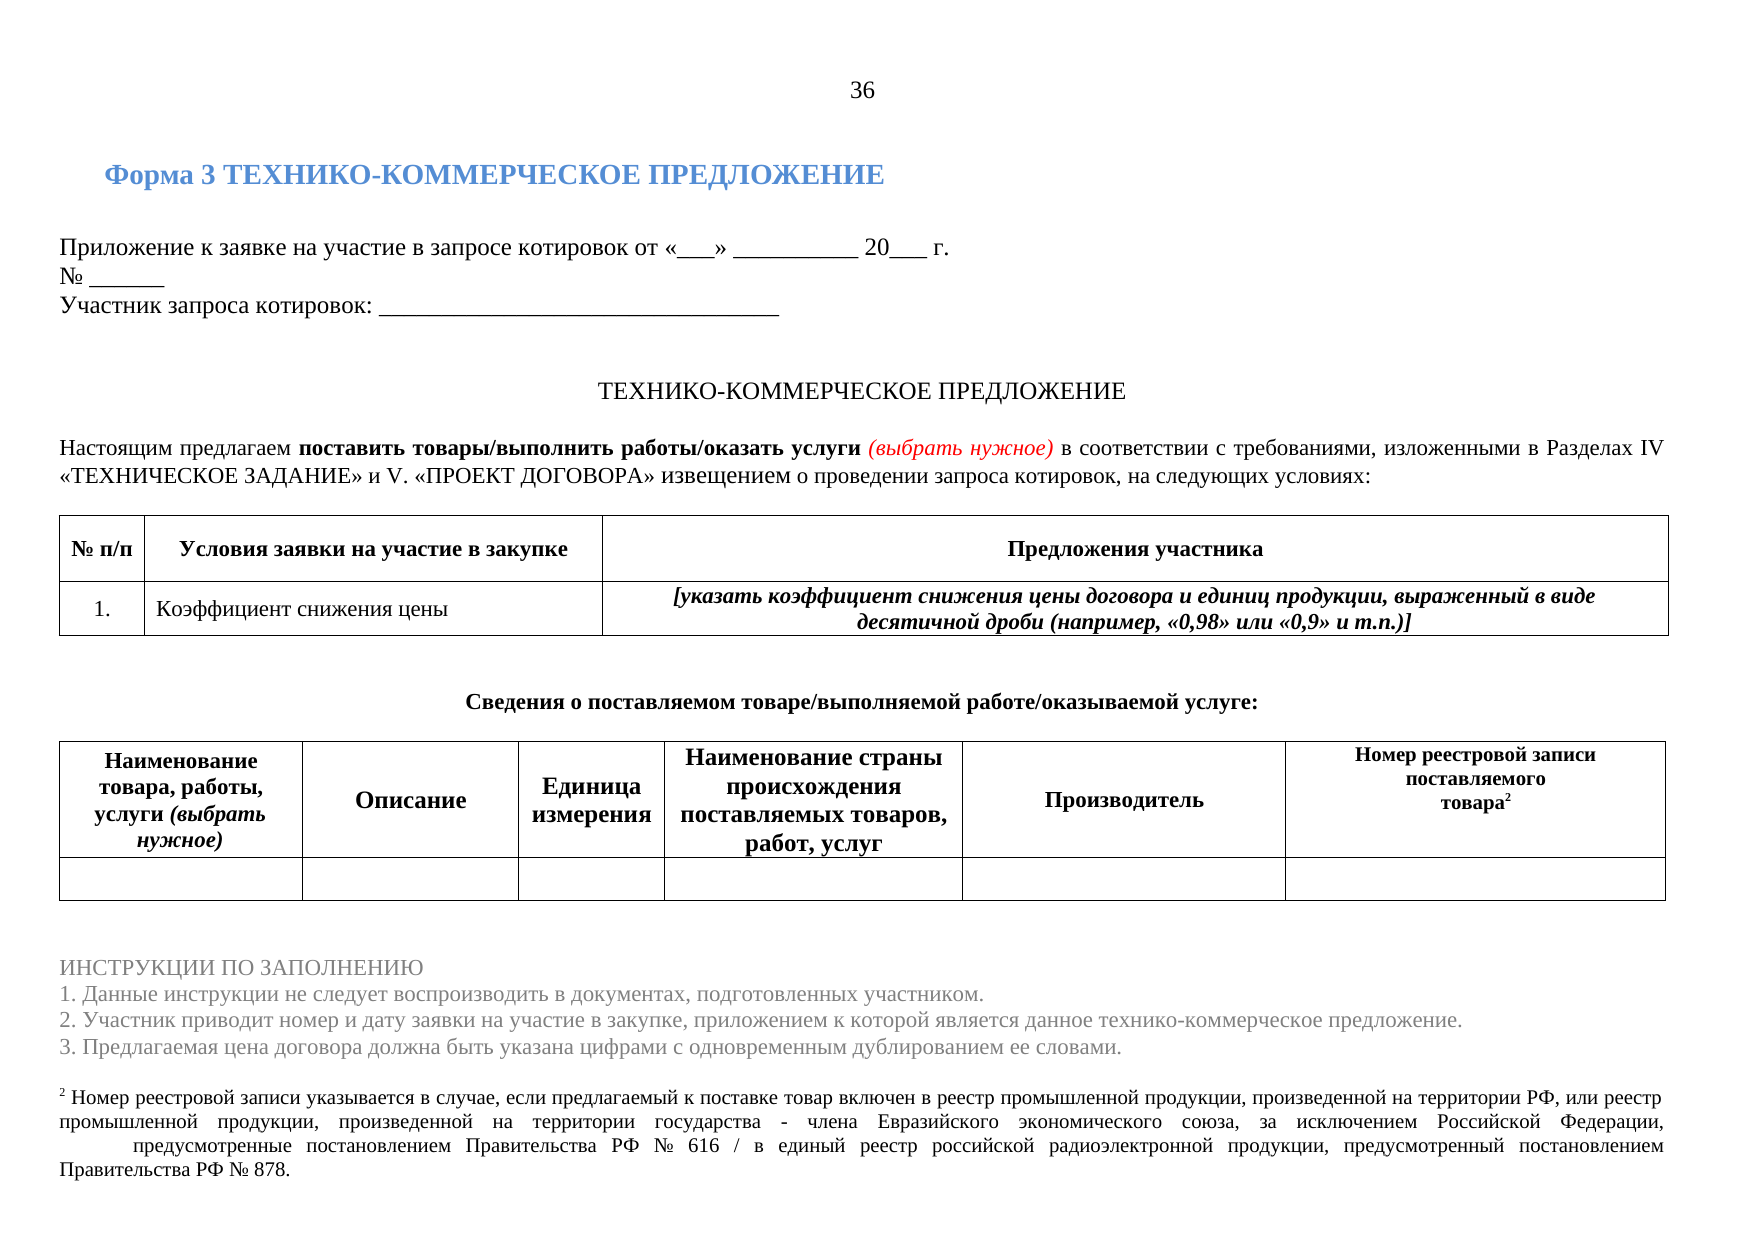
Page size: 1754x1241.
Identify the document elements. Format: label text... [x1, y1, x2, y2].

text 2. Участник приводит номер и дату заявки на участие в закупке, приложением к которой является данное технико-коммерческое предложение. [59, 1007, 1665, 1033]
table_header № п/п [60, 516, 144, 581]
table_cell [указать коэффициент снижения цены договора и единиц продукции, выраженный в виде десятичной дроби (например, «0,98» или «0,9» и т.п.)] [603, 582, 1668, 634]
text 1. Данные инструкции не следует воспроизводить в документах, подготовленных участником. [59, 980, 1665, 1007]
text Настоящим предлагаем поставить товары/выполнить работы/оказать услуги (выбрать нужное) в соответствии с требованиями, изложенными в Разделах IV «ТЕХНИЧЕСКОЕ ЗАДАНИЕ» и V. «ПРОЕКТ ДОГОВОРА» извещением о проведении запроса котировок, на следующих условиях: [59, 433, 1665, 489]
table_header Номер реестровой записи поставляемого товара [1286, 742, 1665, 857]
table_header Наименование страны происхождения поставляемых товаров, работ, услуг [665, 742, 962, 857]
table_cell [963, 858, 1285, 900]
table_cell Коэффициент снижения цены [145, 582, 602, 634]
subtitle Форма 3 ТЕХНИКО-КОММЕРЧЕСКОЕ ПРЕДЛОЖЕНИЕ [104, 157, 1665, 191]
table_header Описание [303, 742, 518, 857]
table_cell 1. [60, 582, 144, 634]
table_cell [519, 858, 664, 900]
table_header Предложения участника [603, 516, 1668, 581]
text № ______ [59, 261, 1665, 290]
table_header Наименование товара, работы, услуги (выбрать нужное) [60, 742, 302, 857]
table_cell [1286, 858, 1665, 900]
table_header Единица измерения [519, 742, 664, 857]
text ИНСТРУКЦИИ ПО ЗАПОЛНЕНИЮ [59, 954, 1665, 980]
table_cell [303, 858, 518, 900]
table_cell [60, 858, 302, 900]
text Сведения о поставляемом товаре/выполняемой работе/оказываемой услуге: [59, 688, 1665, 715]
text ТЕХНИКО-КОММЕРЧЕСКОЕ ПРЕДЛОЖЕНИЕ [59, 376, 1665, 405]
table_header Производитель [963, 742, 1285, 857]
table_header Условия заявки на участие в закупке [145, 516, 602, 581]
text 3. Предлагаемая цена договора должна быть указана цифрами с одновременным дублированием ее словами. [59, 1033, 1665, 1059]
text Участник запроса котировок: ________________________________ [59, 290, 1665, 318]
table_cell [665, 858, 962, 900]
text Приложение к заявке на участие в запросе котировок от «___» __________ 20___ г. [59, 232, 1665, 261]
